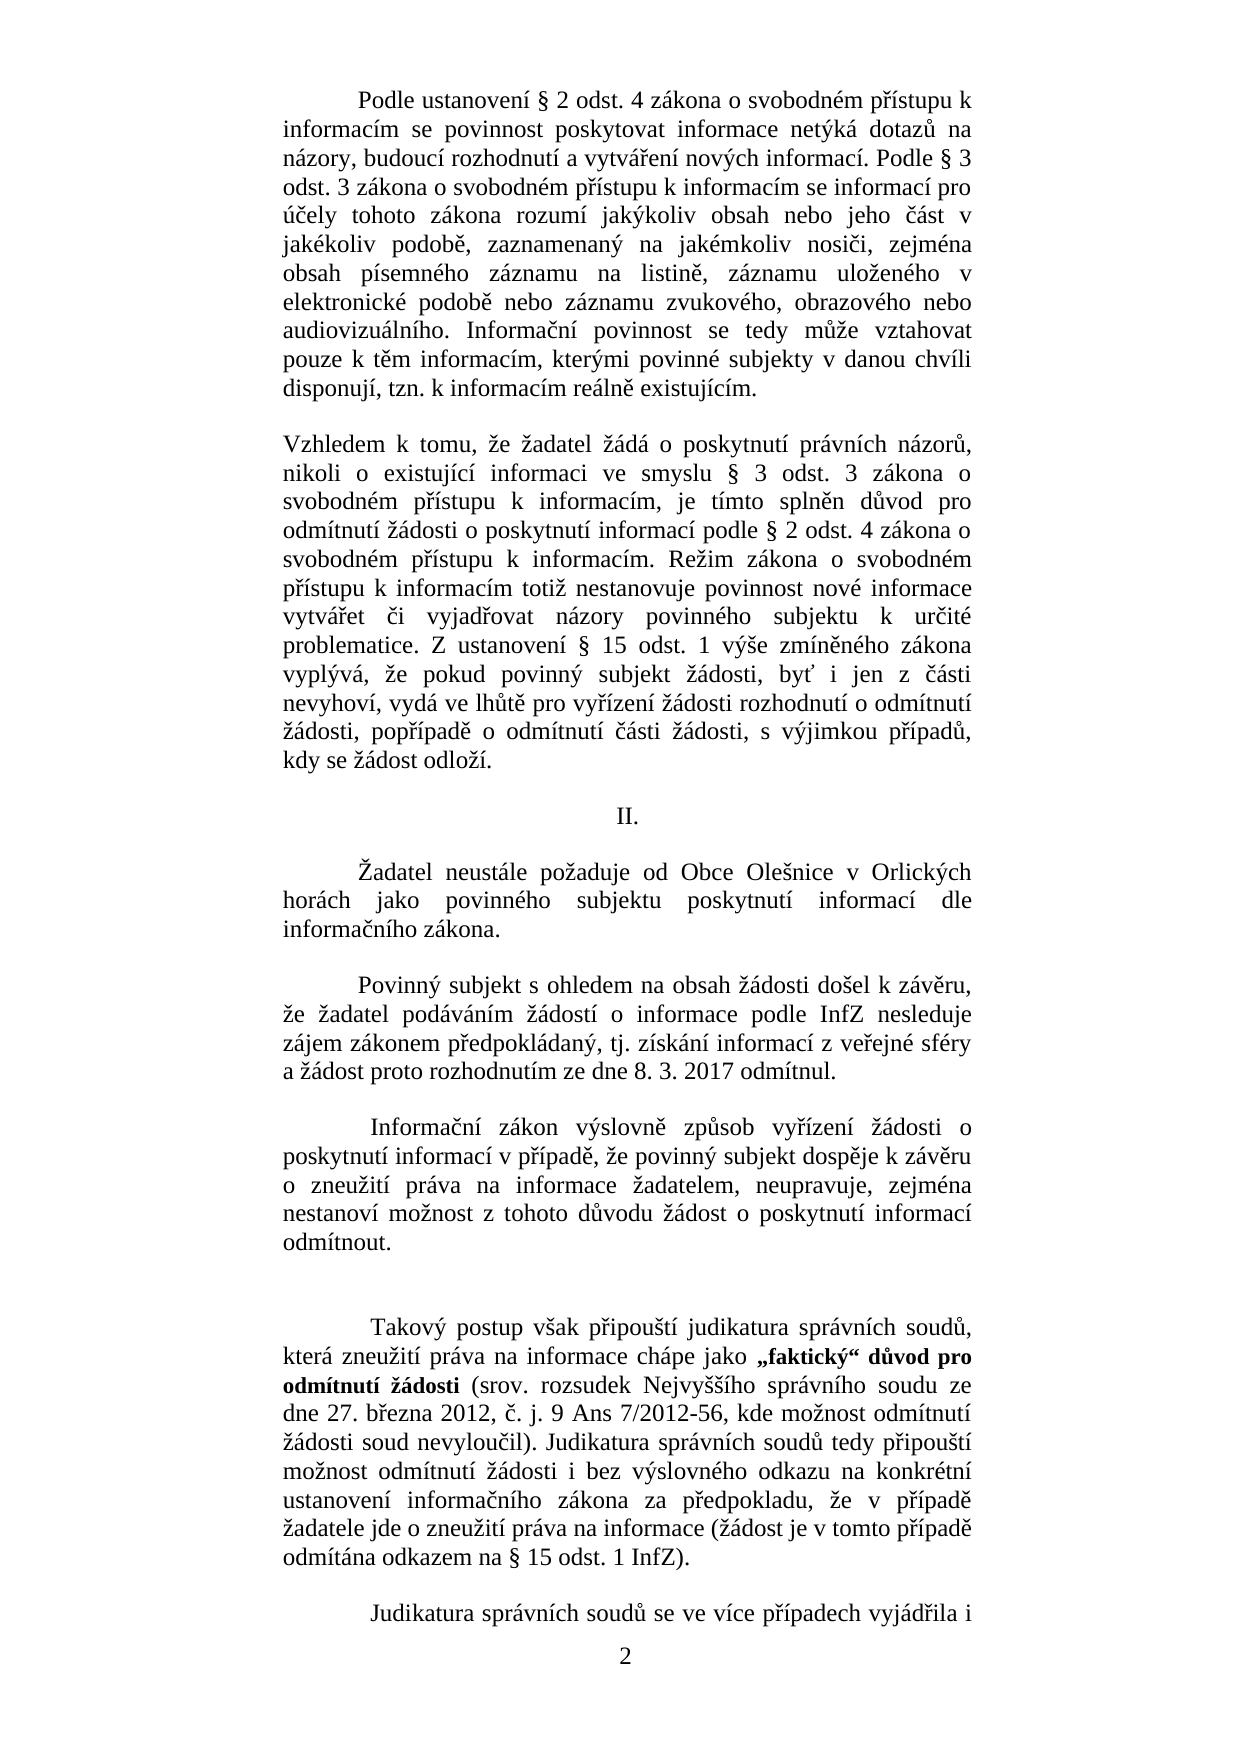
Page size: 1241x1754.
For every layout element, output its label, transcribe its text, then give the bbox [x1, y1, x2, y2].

text Vzhledem k tomu, že žadatel žádá o poskytnutí právních názorů, nikoli o existující informaci ve smyslu § 3 odst. 3 zákona o svobodném přístupu k informacím, je tímto splněn důvod pro odmítnutí žádosti o poskytnutí informací podle § 2 odst. 4 zákona o svobodném přístupu k informacím. Režim zákona o svobodném přístupu k informacím totiž nestanovuje povinnost nové informace vytvářet či vyjadřovat názory povinného subjektu k určité problematice. Z ustanovení § 15 odst. 1 výše zmíněného zákona vyplývá, že pokud povinný subjekt žádosti, byť i jen z části nevyhoví, vydá ve lhůtě pro vyřízení žádosti rozhodnutí o odmítnutí žádosti, popřípadě o odmítnutí části žádosti, s výjimkou případů, kdy se žádost odloží. [283, 429, 972, 774]
text Žadatel neustále požaduje od Obce Olešnice v Orlických horách jako povinného subjektu poskytnutí informací dle informačního zákona. [283, 857, 972, 943]
text Povinný subjekt s ohledem na obsah žádosti došel k závěru, že žadatel podáváním žádostí o informace podle InfZ nesleduje zájem zákonem předpokládaný, tj. získání informací z veřejné sféry a žádost proto rozhodnutím ze dne 8. 3. 2017 odmítnul. [283, 970, 972, 1085]
text Takový postup však připouští judikatura správních soudů, která zneužití práva na informace chápe jako „faktický“ důvod pro odmítnutí žádosti (srov. rozsudek Nejvyššího správního soudu ze dne 27. března 2012, č. j. 9 Ans 7/2012-56, kde možnost odmítnutí žádosti soud nevyloučil). Judikatura správních soudů tedy připouští možnost odmítnutí žádosti i bez výslovného odkazu na konkrétní ustanovení informačního zákona za předpokladu, že v případě žadatele jde o zneužití práva na informace (žádost je v tomto případě odmítána odkazem na § 15 odst. 1 InfZ). [283, 1312, 972, 1571]
text II. [283, 801, 972, 830]
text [283, 1598, 972, 1627]
text Podle ustanovení § 2 odst. 4 zákona o svobodném přístupu k informacím se povinnost poskytovat informace netýká dotazů na názory, budoucí rozhodnutí a vytváření nových informací. Podle § 3 odst. 3 zákona o svobodném přístupu k informacím se informací pro účely tohoto zákona rozumí jakýkoliv obsah nebo jeho část v jakékoliv podobě, zaznamenaný na jakémkoliv nosiči, zejména obsah písemného záznamu na listině, záznamu uloženého v elektronické podobě nebo záznamu zvukového, obrazového nebo audiovizuálního. Informační povinnost se tedy může vztahovat pouze k těm informacím, kterými povinné subjekty v danou chvíli disponují, tzn. k informacím reálně existujícím. [283, 86, 972, 402]
text Informační zákon výslovně způsob vyřízení žádosti o poskytnutí informací v případě, že povinný subjekt dospěje k závěru o zneužití práva na informace žadatelem, neupravuje, zejména nestanoví možnost z tohoto důvodu žádost o poskytnutí informací odmítnout. [283, 1112, 972, 1256]
